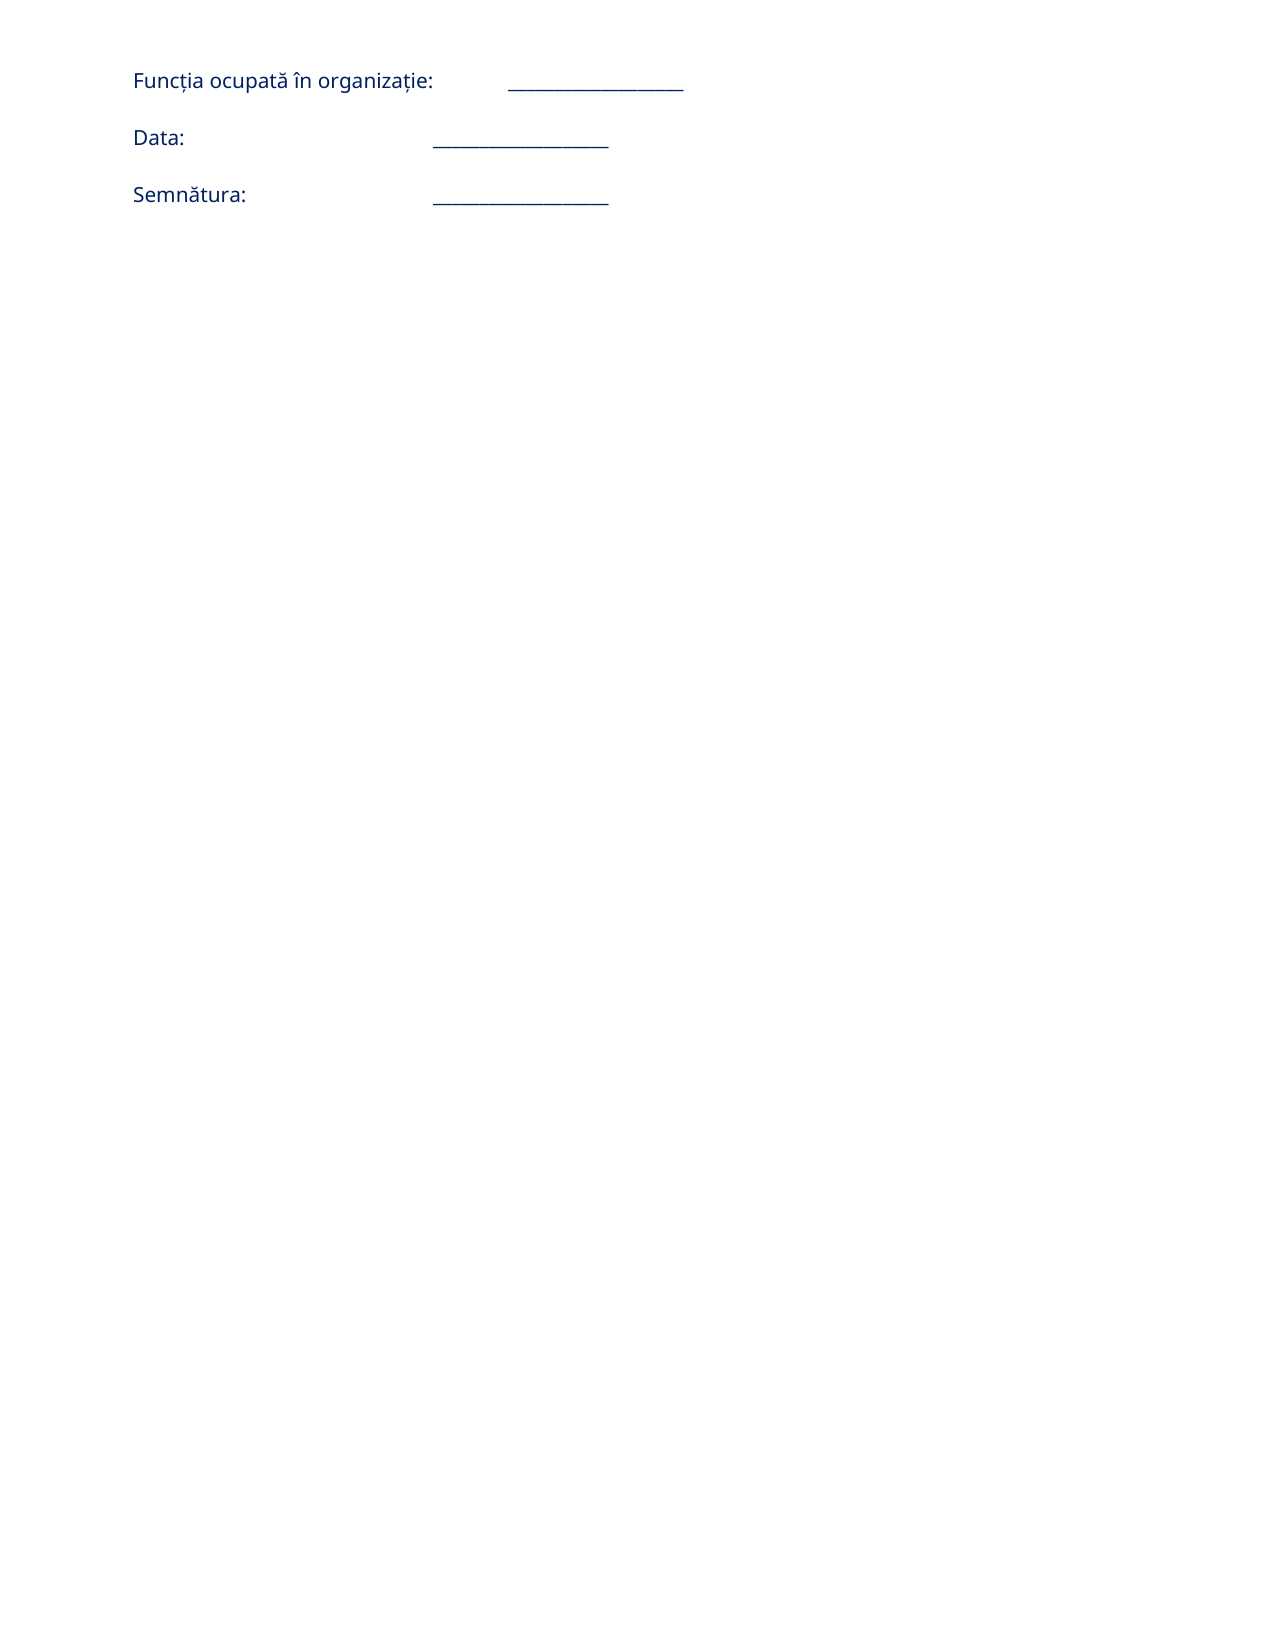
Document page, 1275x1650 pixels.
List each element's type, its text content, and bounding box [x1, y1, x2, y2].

text Data: ___________________ [133, 123, 1196, 151]
text Semnătura: ___________________ [133, 180, 1196, 208]
text Funcția ocupată în organizație: ___________________ [133, 66, 1196, 94]
